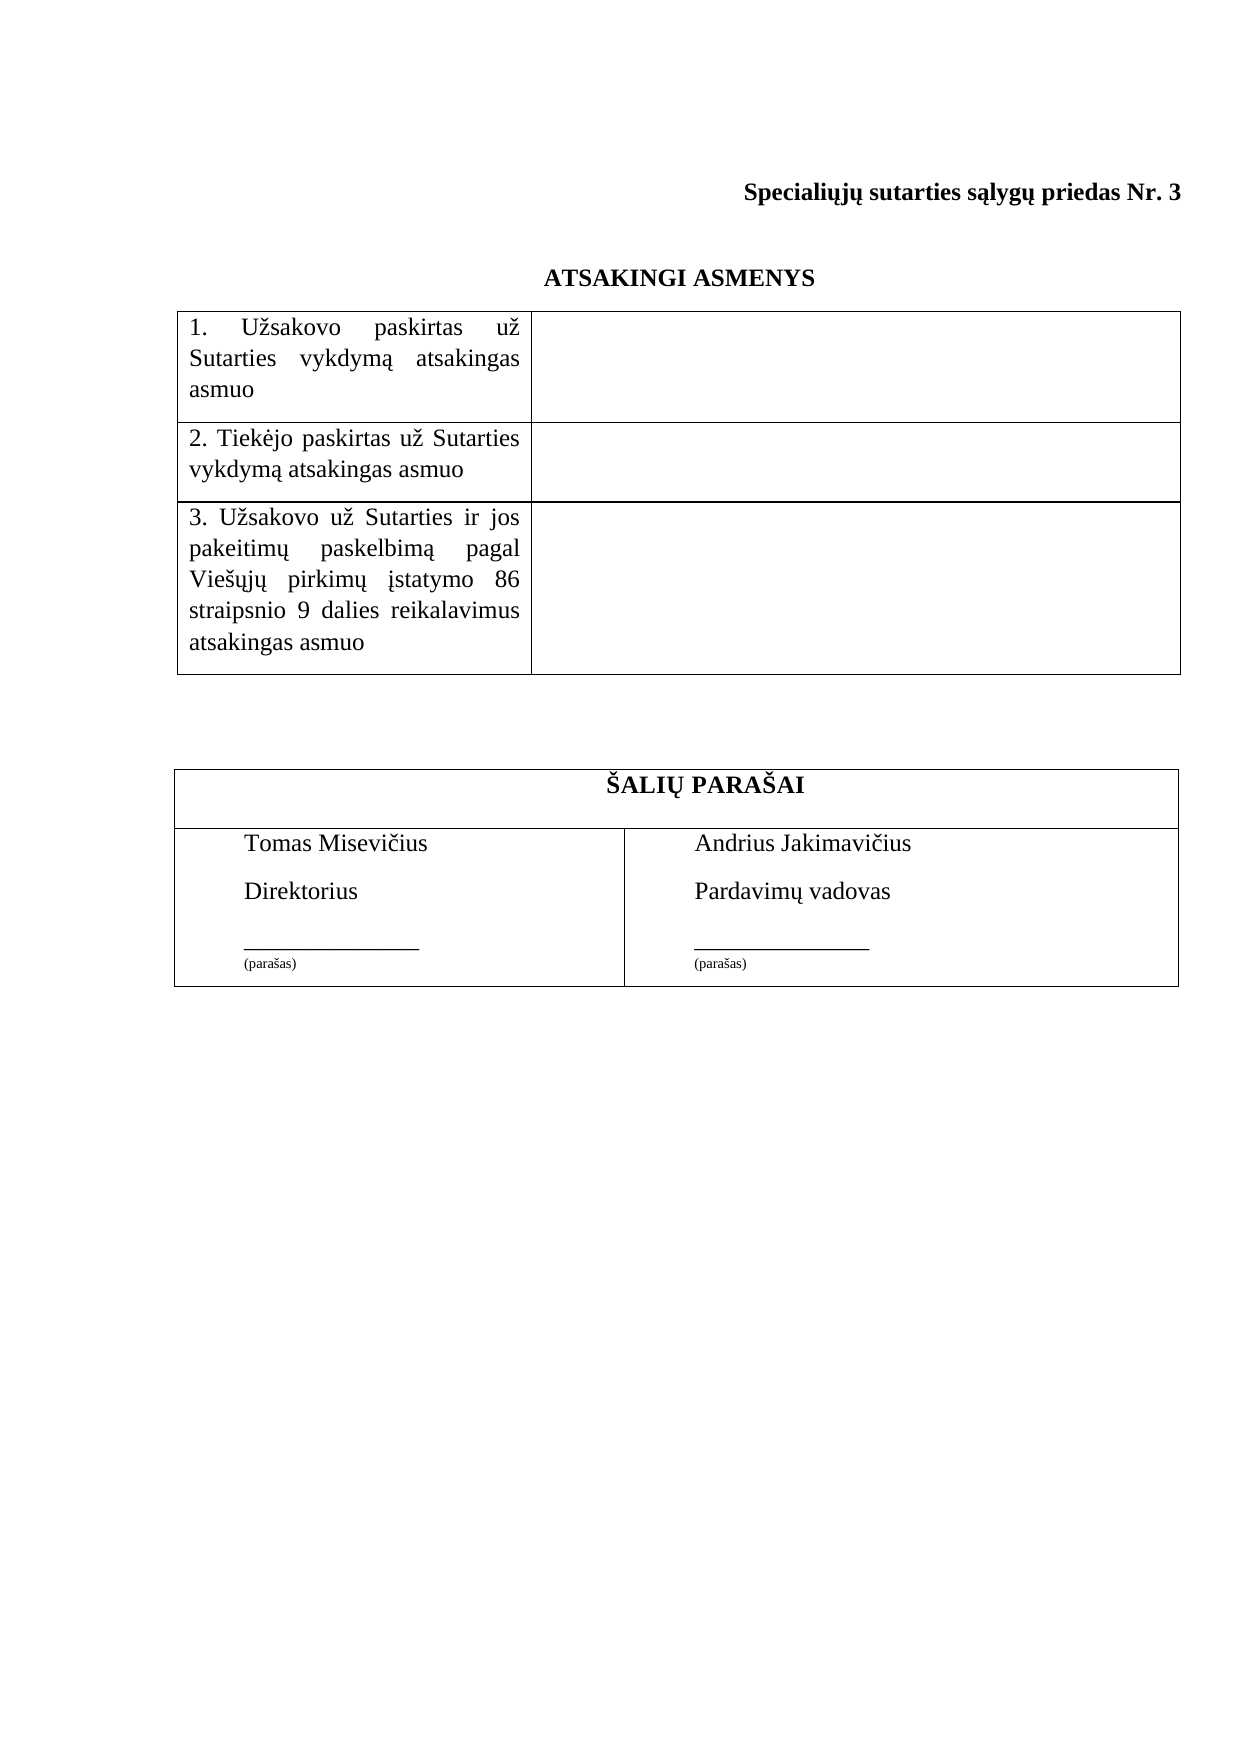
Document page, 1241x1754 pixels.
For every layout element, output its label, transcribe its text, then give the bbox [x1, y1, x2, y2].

table_cell Tomas Misevičius Direktorius ______________ (parašas) [175, 829, 624, 986]
table_cell 2. Tiekėjo paskirtas už Sutarties vykdymą atsakingas asmuo [178, 423, 531, 501]
table_header 1. Užsakovo paskirtas už Sutarties vykdymą atsakingas asmuo [178, 312, 531, 422]
text Specialiųjų sutarties sąlygų priedas Nr. 3 [177, 177, 1181, 206]
table_header ŠALIŲ PARAŠAI [175, 770, 1178, 827]
table_cell [532, 503, 1180, 674]
table_cell Andrius Jakimavičius Pardavimų vadovas ______________ (parašas) [625, 829, 1178, 986]
table_cell 3. Užsakovo už Sutarties ir jos pakeitimų paskelbimą pagal Viešųjų pirkimų įstatymo 86 straipsnio 9 dalies reikalavimus atsakingas asmuo [178, 503, 531, 674]
table_cell [532, 423, 1180, 501]
table_header [532, 312, 1180, 422]
text ATSAKINGI ASMENYS [177, 263, 1181, 292]
